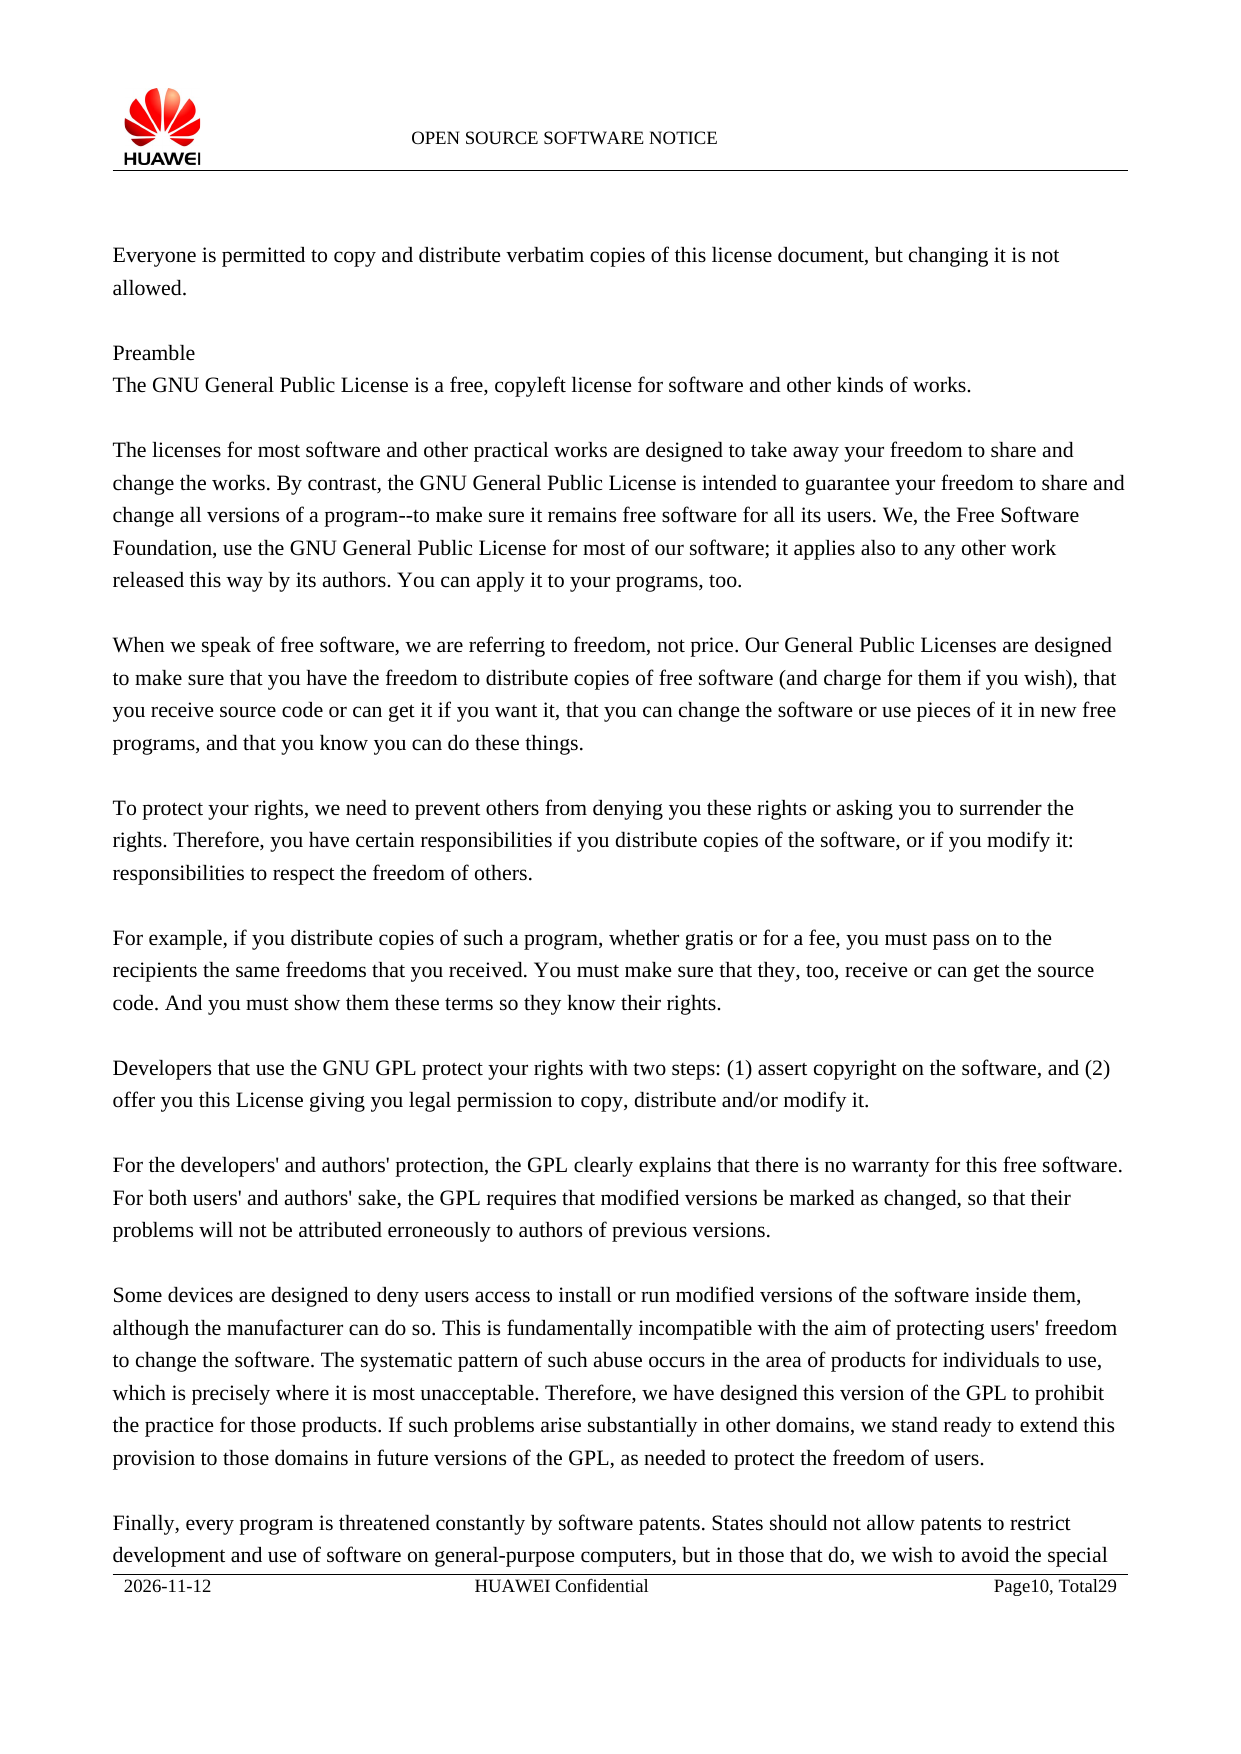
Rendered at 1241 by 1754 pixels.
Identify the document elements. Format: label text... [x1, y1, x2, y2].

picture [124, 88, 201, 165]
